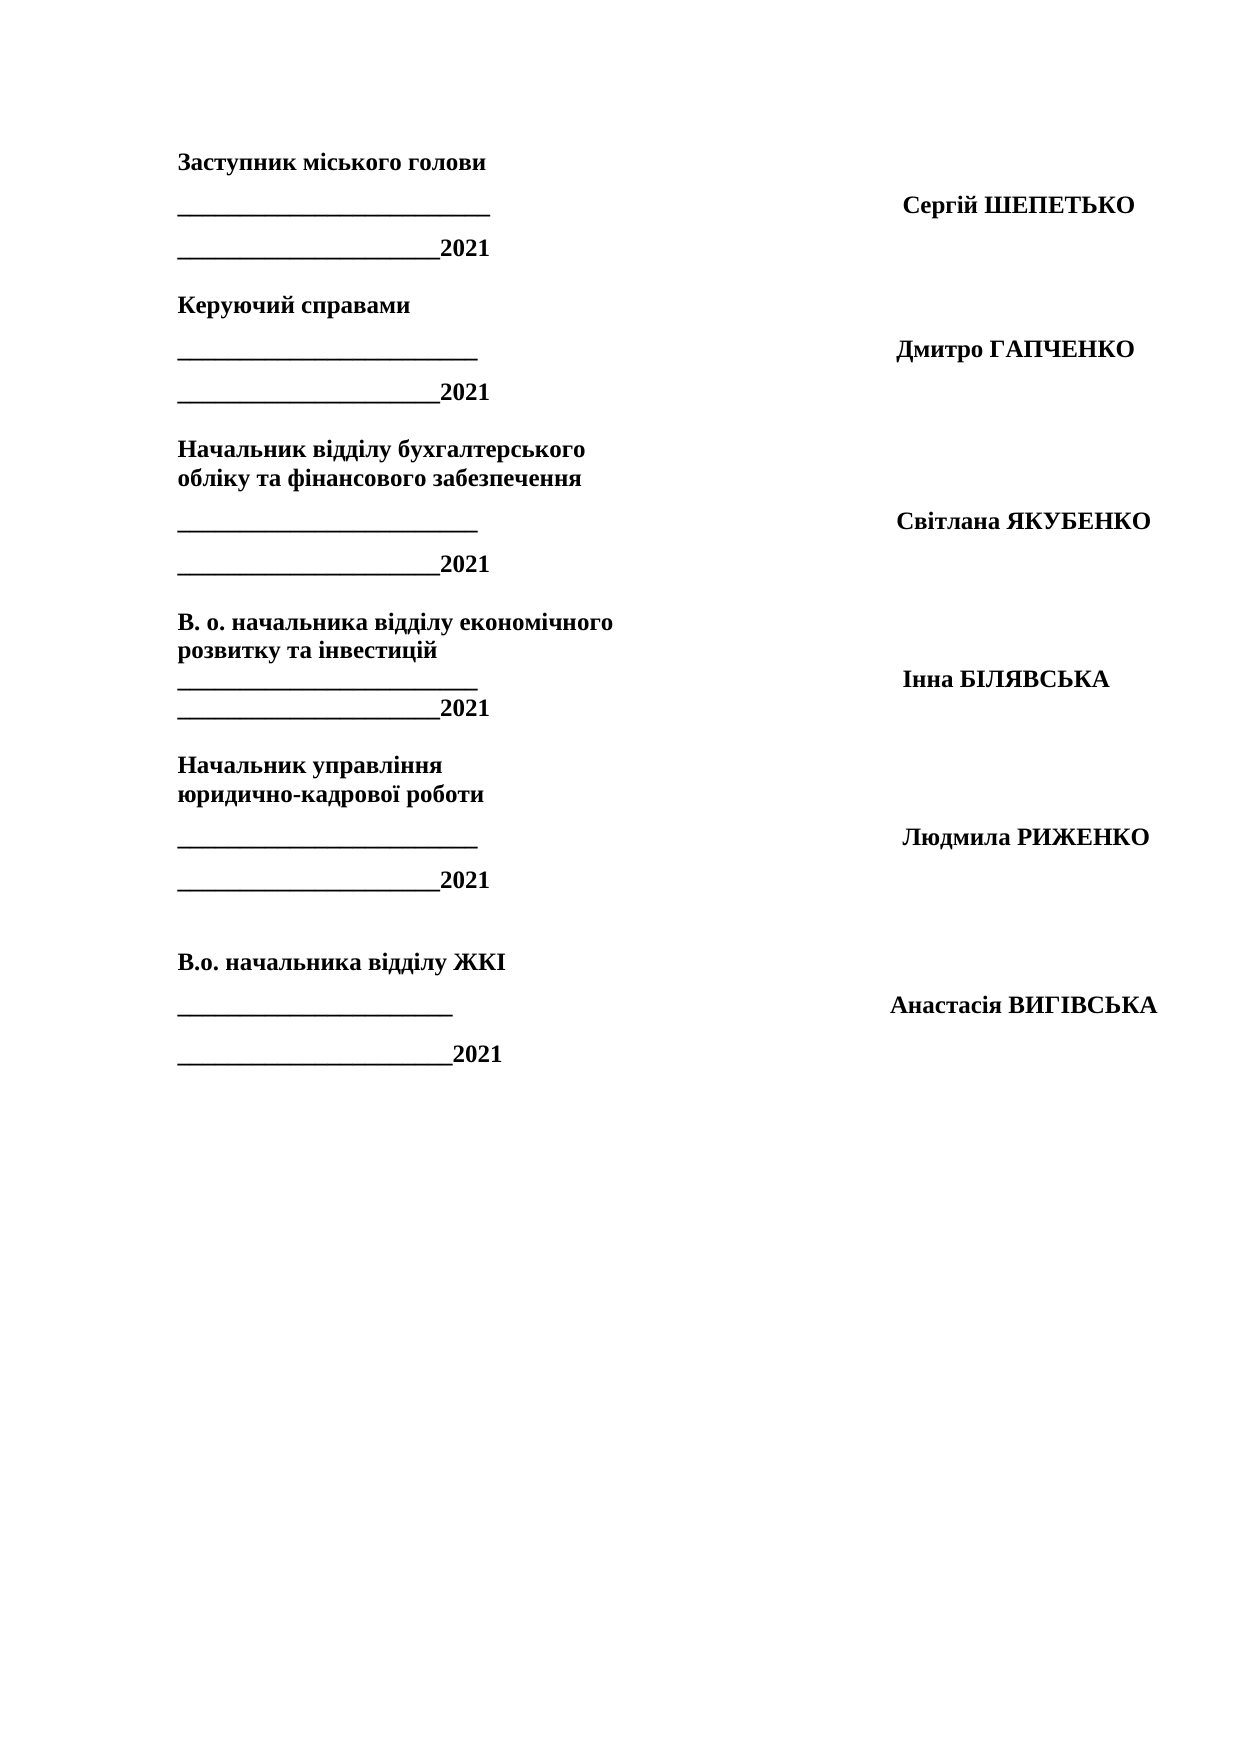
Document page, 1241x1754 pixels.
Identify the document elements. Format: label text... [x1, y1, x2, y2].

title ________________________ Людмила РИЖЕНКО [177, 822, 1181, 851]
title _____________________2021 [177, 693, 1181, 722]
title ________________________ Інна БІЛЯВСЬКА [177, 664, 1181, 693]
title _________________________ Сергій ШЕПЕТЬКО [177, 190, 1181, 219]
title _____________________2021 [177, 866, 1181, 894]
title _____________________2021 [177, 549, 1181, 578]
title ________________________ Дмитро ГАПЧЕНКО [177, 334, 1181, 362]
title обліку та фінансового забезпечення [177, 463, 1181, 492]
title Начальник відділу бухгалтерського [177, 434, 1181, 463]
text ______________________2021 [177, 1039, 1181, 1068]
subtitle В.о. начальника відділу ЖКІ [177, 947, 1181, 976]
title Керуючий справами [177, 291, 1181, 319]
title Начальник управління [177, 751, 1181, 779]
title юридично-кадрової роботи [177, 779, 1181, 808]
title розвитку та інвестицій [177, 636, 1181, 664]
title _____________________2021 [177, 233, 1181, 262]
title В. о. начальника відділу економічного [177, 607, 1181, 636]
title ________________________ Світлана ЯКУБЕНКО [177, 506, 1181, 535]
title Заступник міського голови [177, 147, 1181, 176]
subtitle ______________________ Анастасія ВИГІВСЬКА [177, 990, 1181, 1019]
title _____________________2021 [177, 377, 1181, 406]
